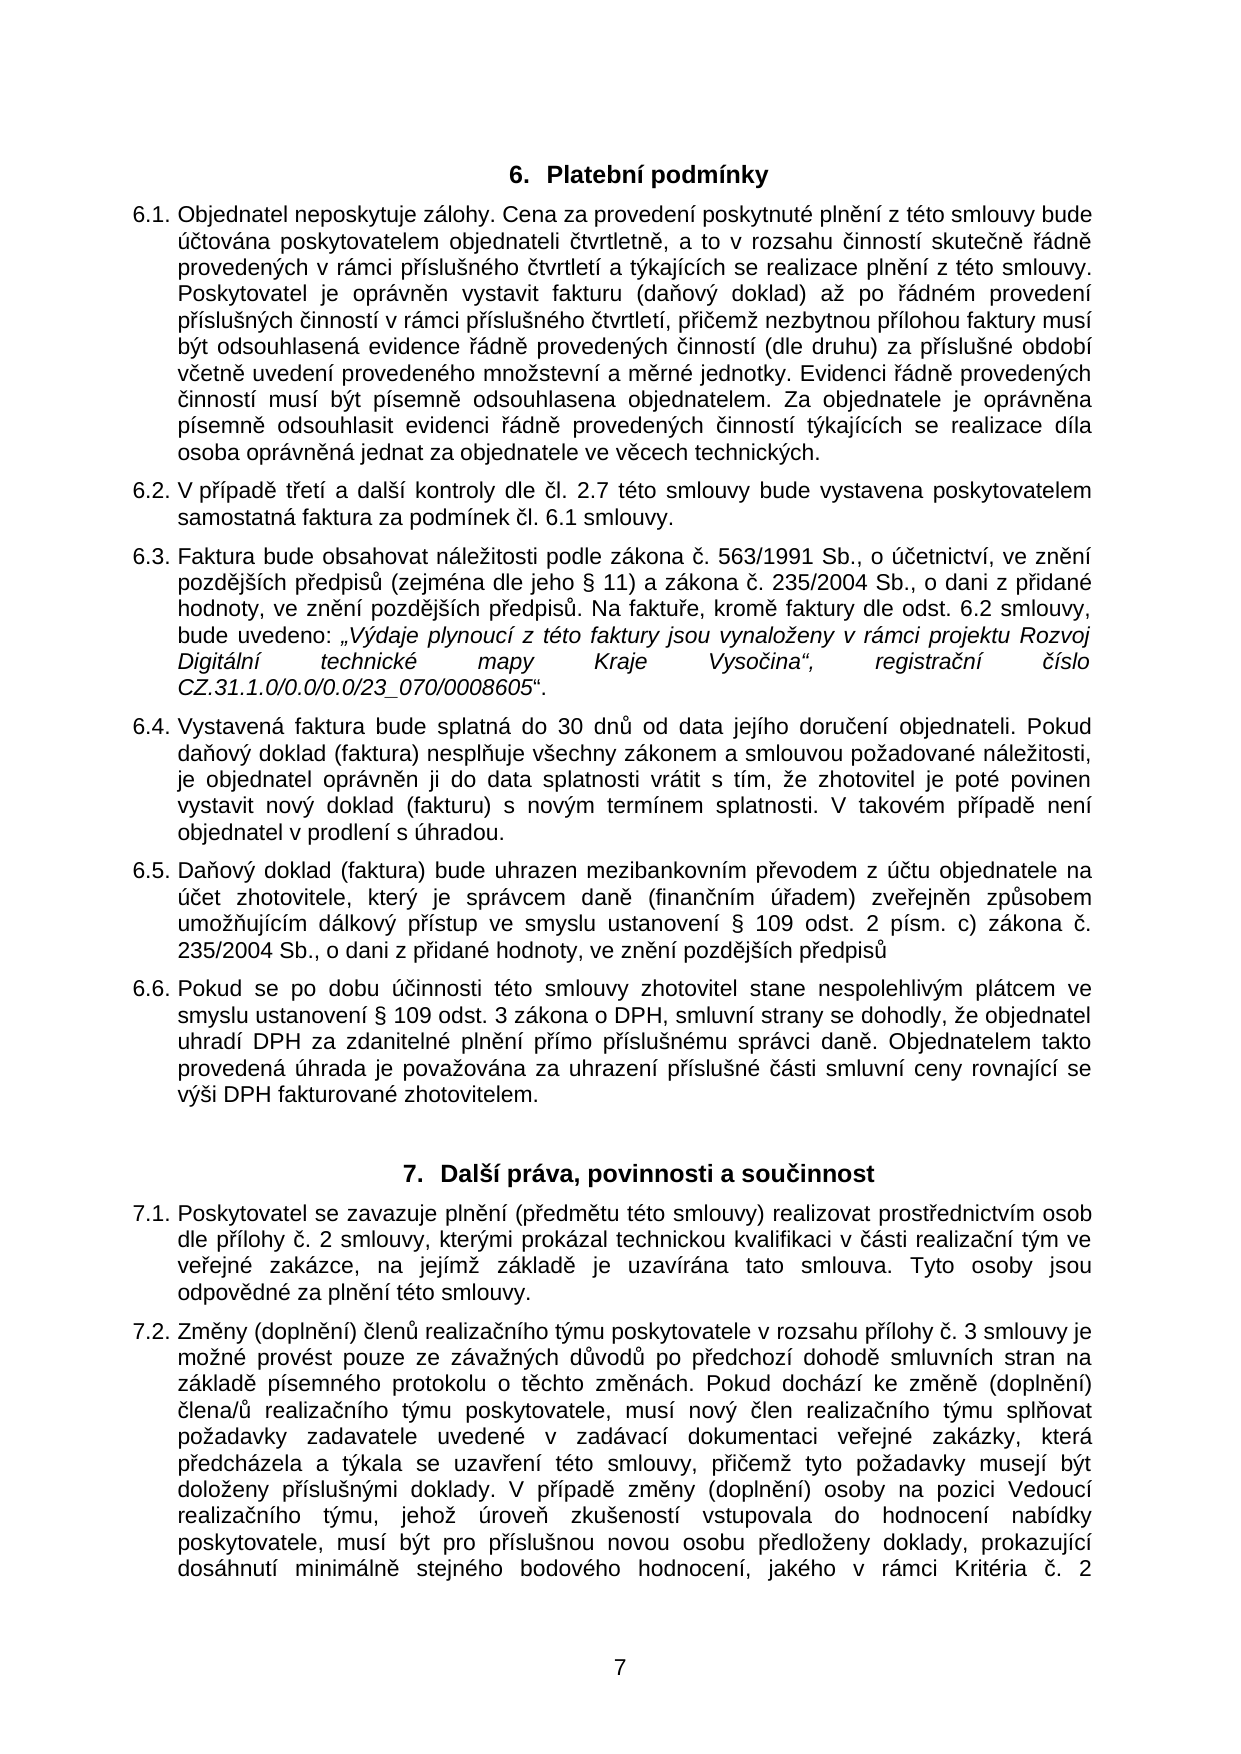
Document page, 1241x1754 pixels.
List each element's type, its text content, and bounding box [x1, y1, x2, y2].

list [132, 1318, 1092, 1581]
list Platební podmínky [185, 160, 1092, 189]
list Vystavená faktura bude splatná do 30 dnů od data jejího doručení objednateli. Pokud daňový doklad (faktura) nesplňuje všechny zákonem a smlouvou požadované náležitosti, je objednatel oprávněn ji do data splatnosti vrátit s tím, že zhotovitel je poté povinen vystavit nový doklad (fakturu) s novým termínem splatnosti. V takovém případě není objednatel v prodlení s úhradou. [132, 713, 1092, 845]
list Pokud se po dobu účinnosti této smlouvy zhotovitel stane nespolehlivým plátcem ve smyslu ustanovení § 109 odst. 3 zákona o DPH, smluvní strany se dohodly, že objednatel uhradí DPH za zdanitelné plnění přímo příslušnému správci daně. Objednatelem takto provedená úhrada je považována za uhrazení příslušné části smluvní ceny rovnající se výši DPH fakturované zhotovitelem. [132, 975, 1092, 1107]
list Objednatel neposkytuje zálohy. Cena za provedení poskytnuté plnění z této smlouvy bude účtována poskytovatelem objednateli čtvrtletně, a to v rozsahu činností skutečně řádně provedených v rámci příslušného čtvrtletí a týkajících se realizace plnění z této smlouvy. Poskytovatel je oprávněn vystavit fakturu (daňový doklad) až po řádném provedení příslušných činností v rámci příslušného čtvrtletí, přičemž nezbytnou přílohou faktury musí být odsouhlasená evidence řádně provedených činností (dle druhu) za příslušné období včetně uvedení provedeného množstevní a měrné jednotky. Evidenci řádně provedených činností musí být písemně odsouhlasena objednatelem. Za objednatele je oprávněna písemně odsouhlasit evidenci řádně provedených činností týkajících se realizace díla osoba oprávněná jednat za objednatele ve věcech technických. [132, 201, 1092, 465]
list Faktura bude obsahovat náležitosti podle zákona č. 563/1991 Sb., o účetnictví, ve znění pozdějších předpisů (zejména dle jeho § 11) a zákona č. 235/2004 Sb., o dani z přidané hodnoty, ve znění pozdějších předpisů. Na faktuře, kromě faktury dle odst. 6.2 smlouvy, bude uvedeno: „Výdaje plynoucí z této faktury jsou vynaloženy v rámci projektu Rozvoj Digitální technické mapy Kraje Vysočina“, registrační číslo CZ.31.1.0/0.0/0.0/23_070/0008605“. [132, 543, 1092, 701]
list Další práva, povinnosti a součinnost [185, 1158, 1092, 1187]
list Poskytovatel se zavazuje plnění (předmětu této smlouvy) realizovat prostřednictvím osob dle přílohy č. 2 smlouvy, kterými prokázal technickou kvalifikaci v části realizační tým ve veřejné zakázce, na jejímž základě je uzavírána tato smlouva. Tyto osoby jsou odpovědné za plnění této smlouvy. [132, 1200, 1092, 1305]
list V případě třetí a další kontroly dle čl. 2.7 této smlouvy bude vystavena poskytovatelem samostatná faktura za podmínek čl. 6.1 smlouvy. [132, 477, 1092, 530]
list Daňový doklad (faktura) bude uhrazen mezibankovním převodem z účtu objednatele na účet zhotovitele, který je správcem daně (finančním úřadem) zveřejněn způsobem umožňujícím dálkový přístup ve smyslu ustanovení § 109 odst. 2 písm. c) zákona č. 235/2004 Sb., o dani z přidané hodnoty, ve znění pozdějších předpisů [132, 857, 1092, 963]
